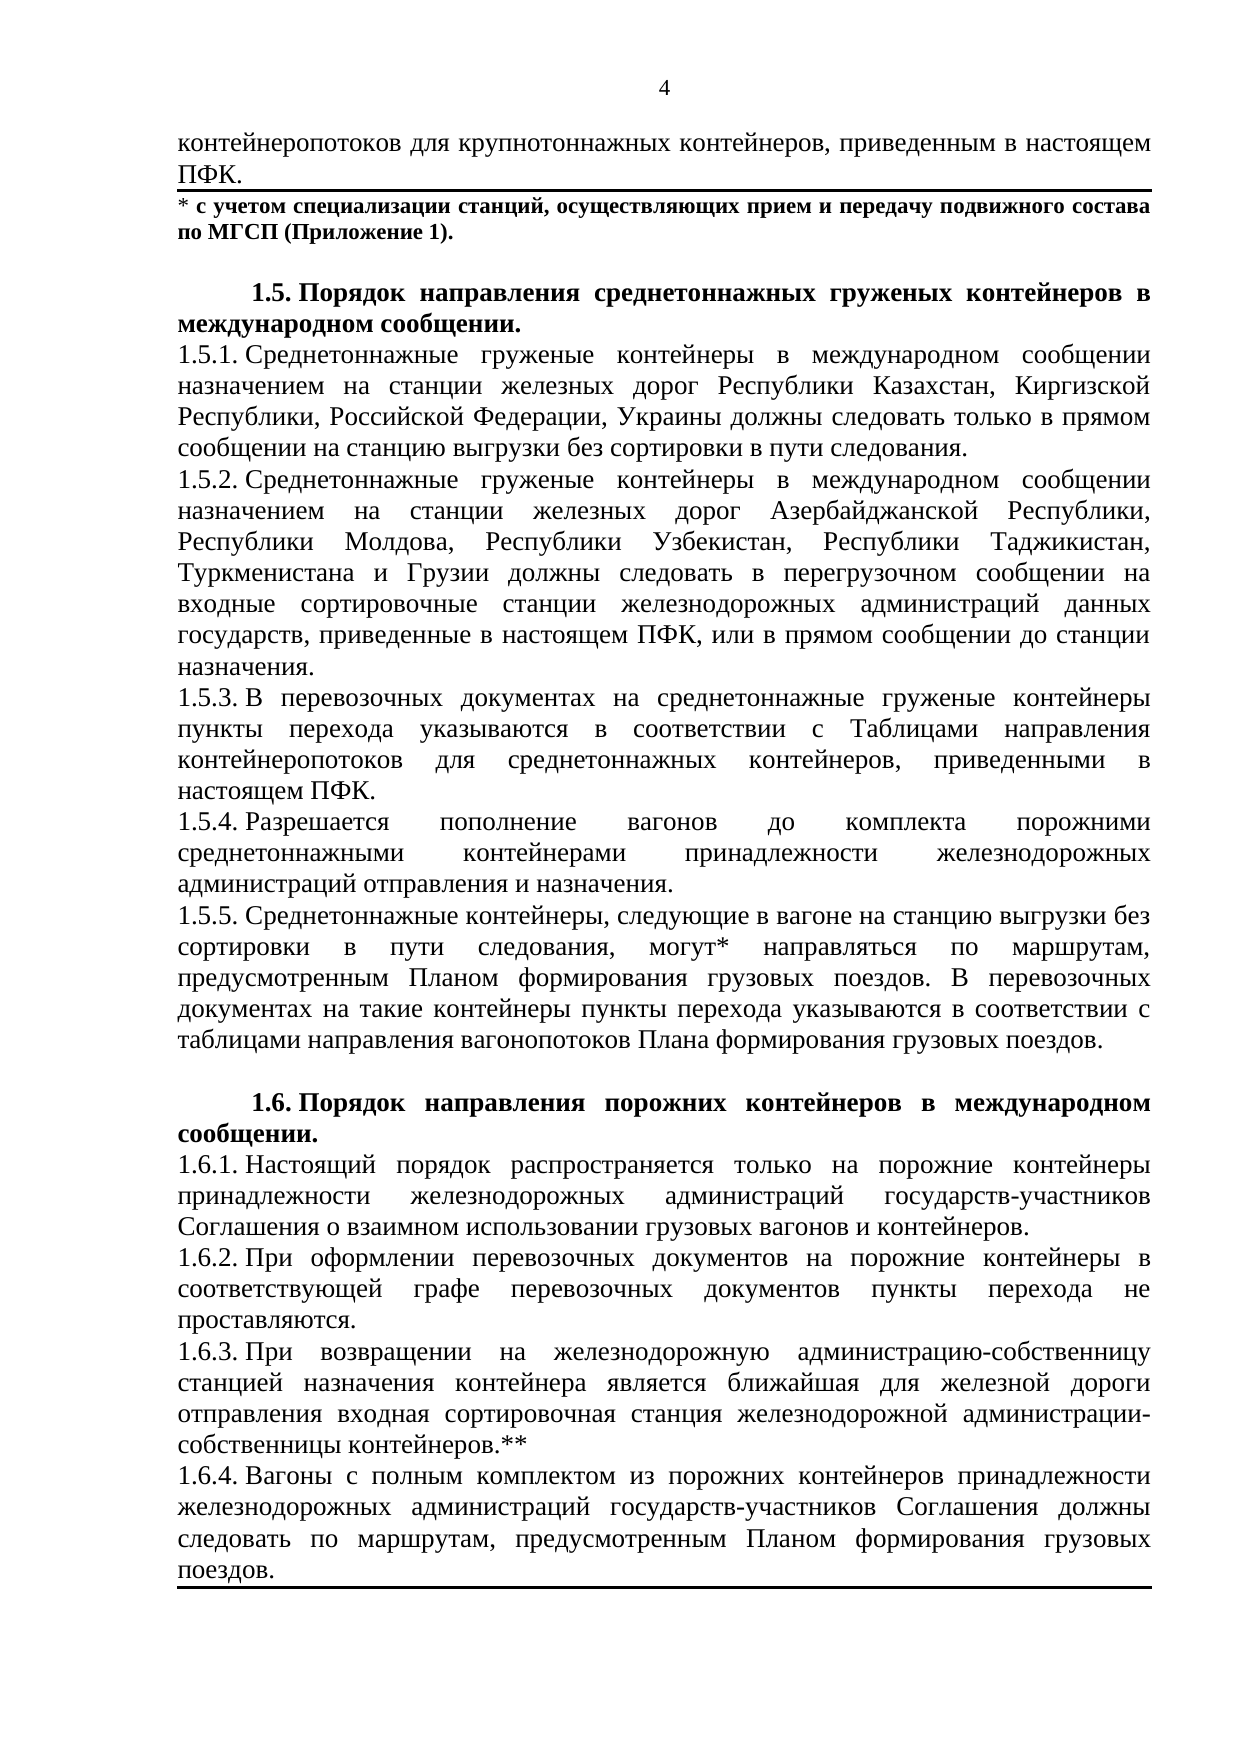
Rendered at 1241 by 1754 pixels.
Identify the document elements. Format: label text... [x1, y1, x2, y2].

text 1.6.1. Настоящий порядок распространяется только на порожние контейнеры принадлежности железнодорожных администраций государств-участников Соглашения о взаимном использовании грузовых вагонов и контейнеров. [177, 1148, 1152, 1241]
text 1.5.1. Среднетоннажные груженые контейнеры в международном сообщении назначением на станции железных дорог Республики Казахстан, Киргизской Республики, Российской Федерации, Украины должны следовать только в прямом сообщении на станцию выгрузки без сортировки в пути следования. [177, 338, 1152, 463]
text 1.6.2. При оформлении перевозочных документов на порожние контейнеры в соответствующей графе перевозочных документов пункты перехода не проставляются. [177, 1241, 1152, 1335]
text 1.5.5. Среднетоннажные контейнеры, следующие в вагоне на станцию выгрузки без сортировки в пути следования, могут* направляться по маршрутам, предусмотренным Планом формирования грузовых поездов. В перевозочных документах на такие контейнеры пункты перехода указываются в соответствии с таблицами направления вагонопотоков Плана формирования грузовых поездов. [177, 899, 1152, 1054]
text 1.6. Порядок направления порожних контейнеров в международном сообщении. [177, 1086, 1152, 1148]
text 1.5. Порядок направления среднетоннажных груженых контейнеров в международном сообщении. [177, 276, 1152, 338]
text 1.5.2. Среднетоннажные груженые контейнеры в международном сообщении назначением на станции железных дорог Азербайджанской Республики, Республики Молдова, Республики Узбекистан, Республики Таджикистан, Туркменистана и Грузии должны следовать в перегрузочном сообщении на входные сортировочные станции железнодорожных администраций данных государств, приведенные в настоящем ПФК, или в прямом сообщении до станции назначения. [177, 463, 1152, 681]
text 1.5.4. Разрешается пополнение вагонов до комплекта порожними среднетоннажными контейнерами принадлежности железнодорожных администраций отправления и назначения. [177, 805, 1152, 899]
text * с учетом специализации станций, осуществляющих прием и передачу подвижного состава по МГСП (Приложение 1). [177, 192, 1152, 245]
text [177, 127, 1152, 189]
text 1.6.4. Вагоны с полным комплектом из порожних контейнеров принадлежности железнодорожных администраций государств-участников Соглашения должны следовать по маршрутам, предусмотренным Планом формирования грузовых поездов. [177, 1459, 1152, 1586]
text 1.6.3. При возвращении на железнодорожную администрацию-собственницу станцией назначения контейнера является ближайшая для железной дороги отправления входная сортировочная станция железнодорожной администрации-собственницы контейнеров.** [177, 1335, 1152, 1459]
text 1.5.3. В перевозочных документах на среднетоннажные груженые контейнеры пункты перехода указываются в соответствии с Таблицами направления контейнеропотоков для среднетоннажных контейнеров, приведенными в настоящем ПФК. [177, 681, 1152, 805]
